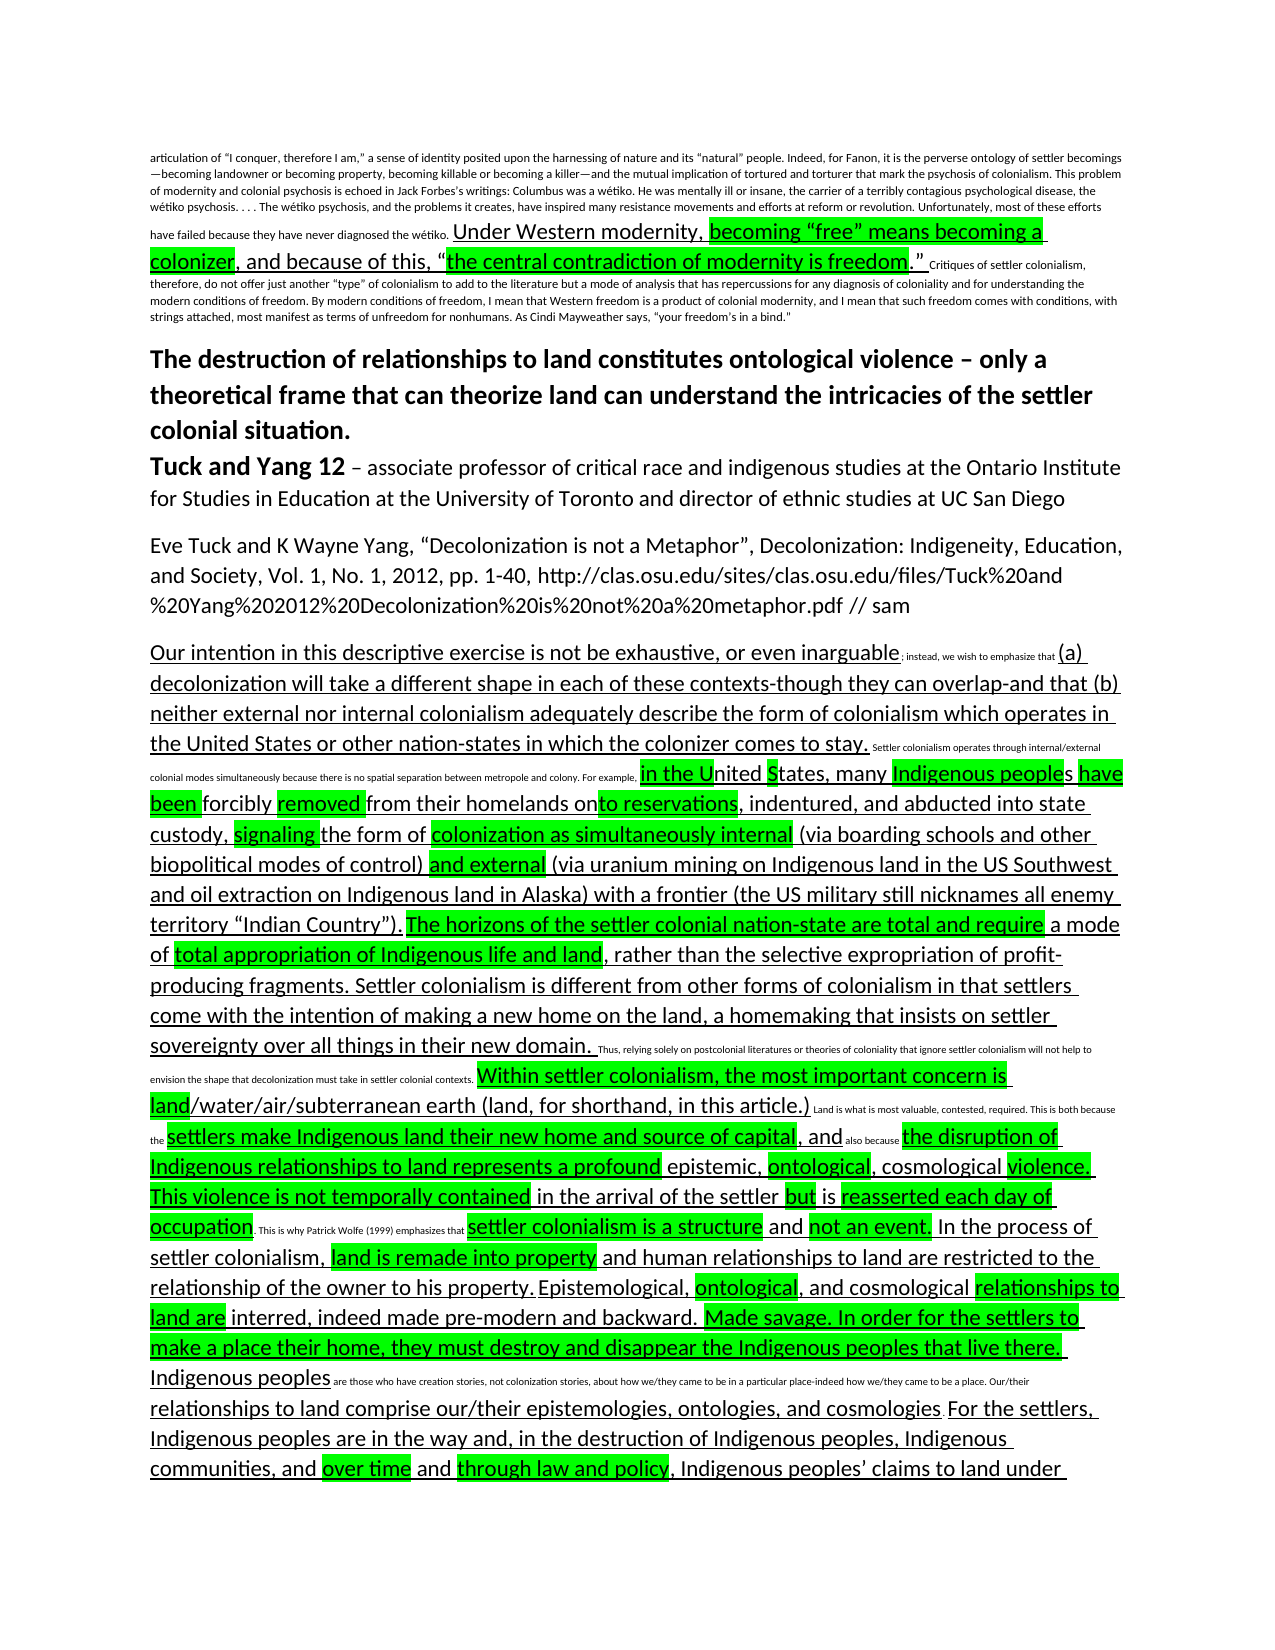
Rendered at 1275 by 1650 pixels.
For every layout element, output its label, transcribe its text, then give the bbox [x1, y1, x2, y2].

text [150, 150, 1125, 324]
text Eve Tuck and K Wayne Yang, “Decolonization is not a Metaphor”, Decolonization: Indigeneity, Education, and Society, Vol. 1, No. 1, 2012, pp. 1-40, http://clas.osu.edu/sites/clas.osu.edu/files/Tuck%20and%20Yang%202012%20Decolonization%20is%20not%20a%20metaphor.pdf // sam [150, 531, 1125, 620]
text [150, 638, 1125, 1482]
subtitle The destruction of relationships to land constitutes ontological violence – only a theoretical frame that can theorize land can understand the intricacies of the settler colonial situation. [150, 342, 1125, 447]
text Tuck and Yang 12 – associate professor of critical race and indigenous studies at the Ontario Institute for Studies in Education at the University of Toronto and director of ethnic studies at UC San Diego [150, 449, 1125, 512]
